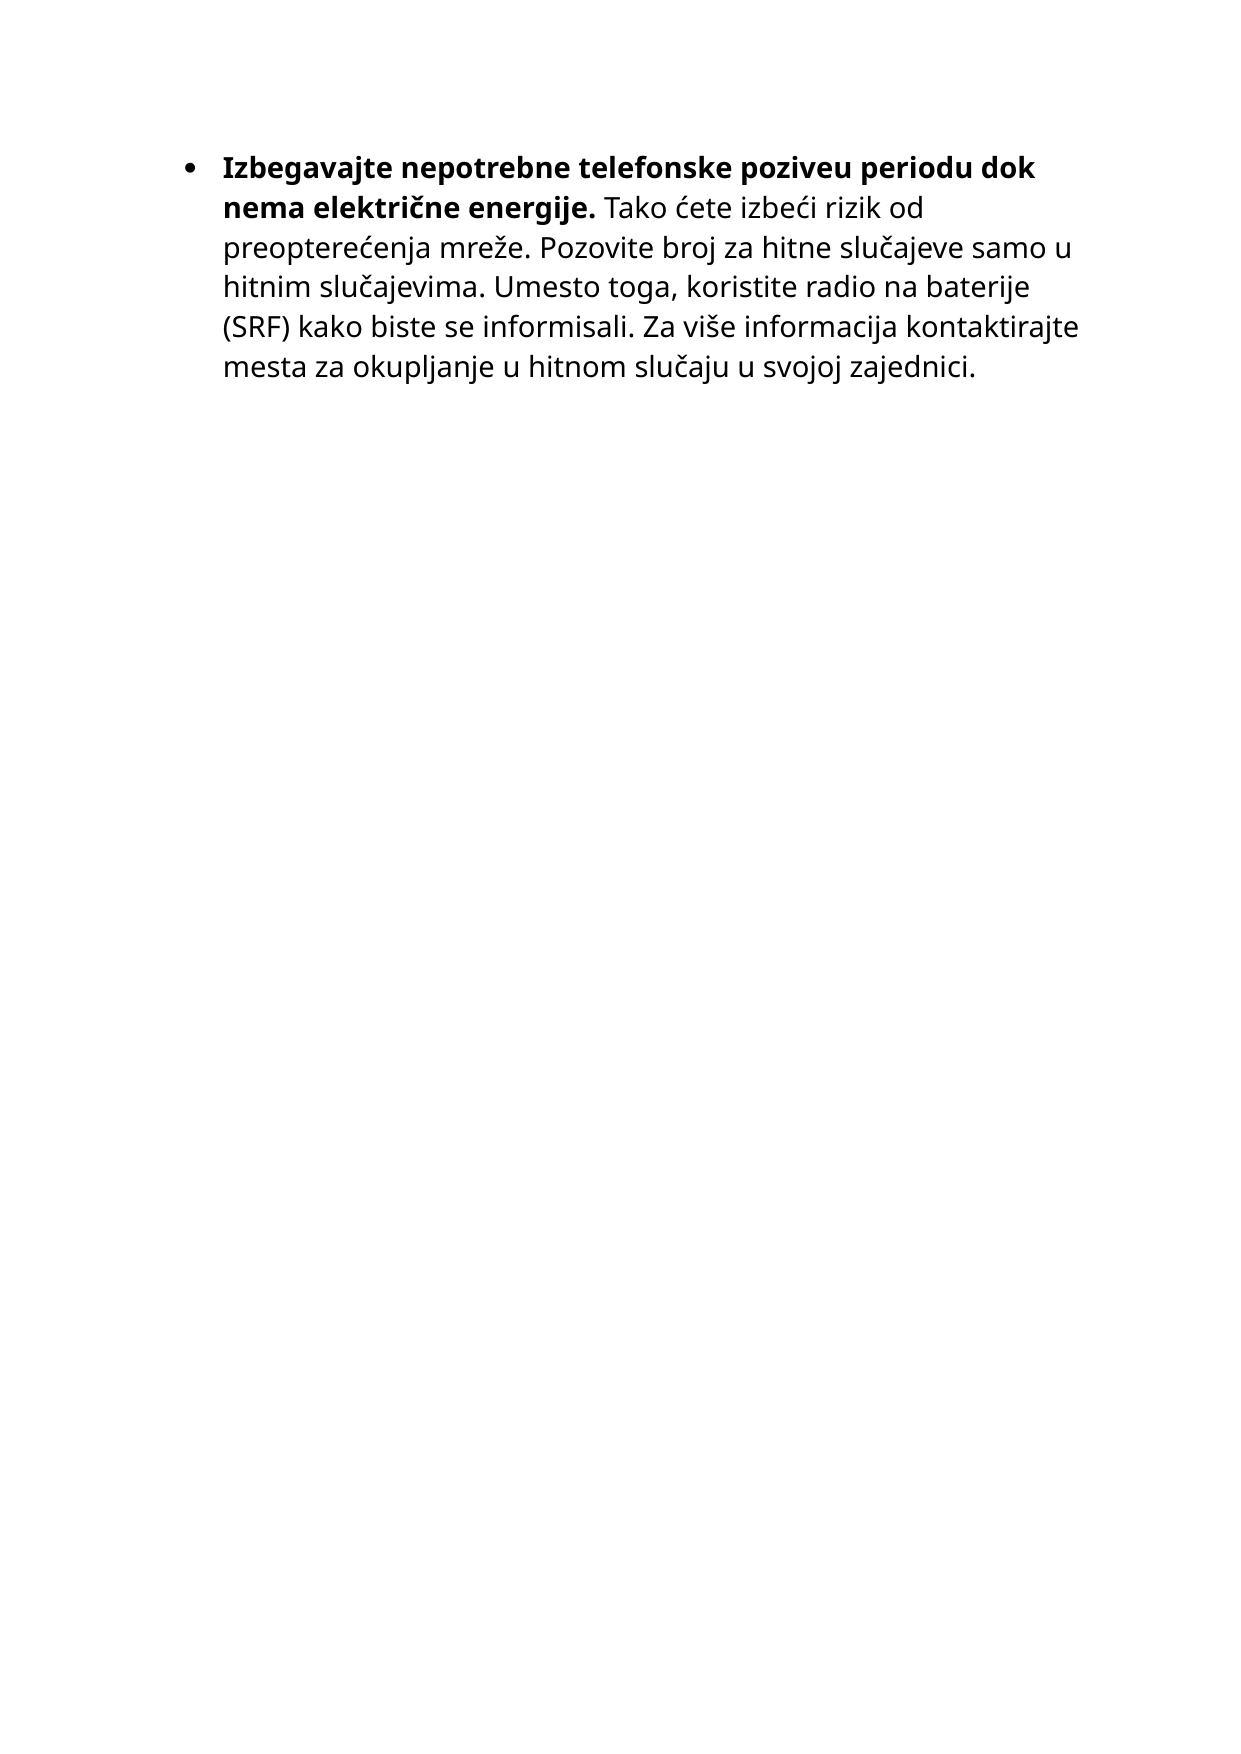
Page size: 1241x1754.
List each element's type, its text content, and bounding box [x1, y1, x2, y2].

list Izbegavajte nepotrebne telefonske poziveu periodu dok nema električne energije. Tako ćete izbeći rizik od preopterećenja mreže. Pozovite broj za hitne slučajeve samo u hitnim slučajevima. Umesto toga, koristite radio na baterije (SRF) kako biste se informisali. Za više informacija kontaktirajte mesta za okupljanje u hitnom slučaju u svojoj zajednici. [185, 148, 1093, 386]
